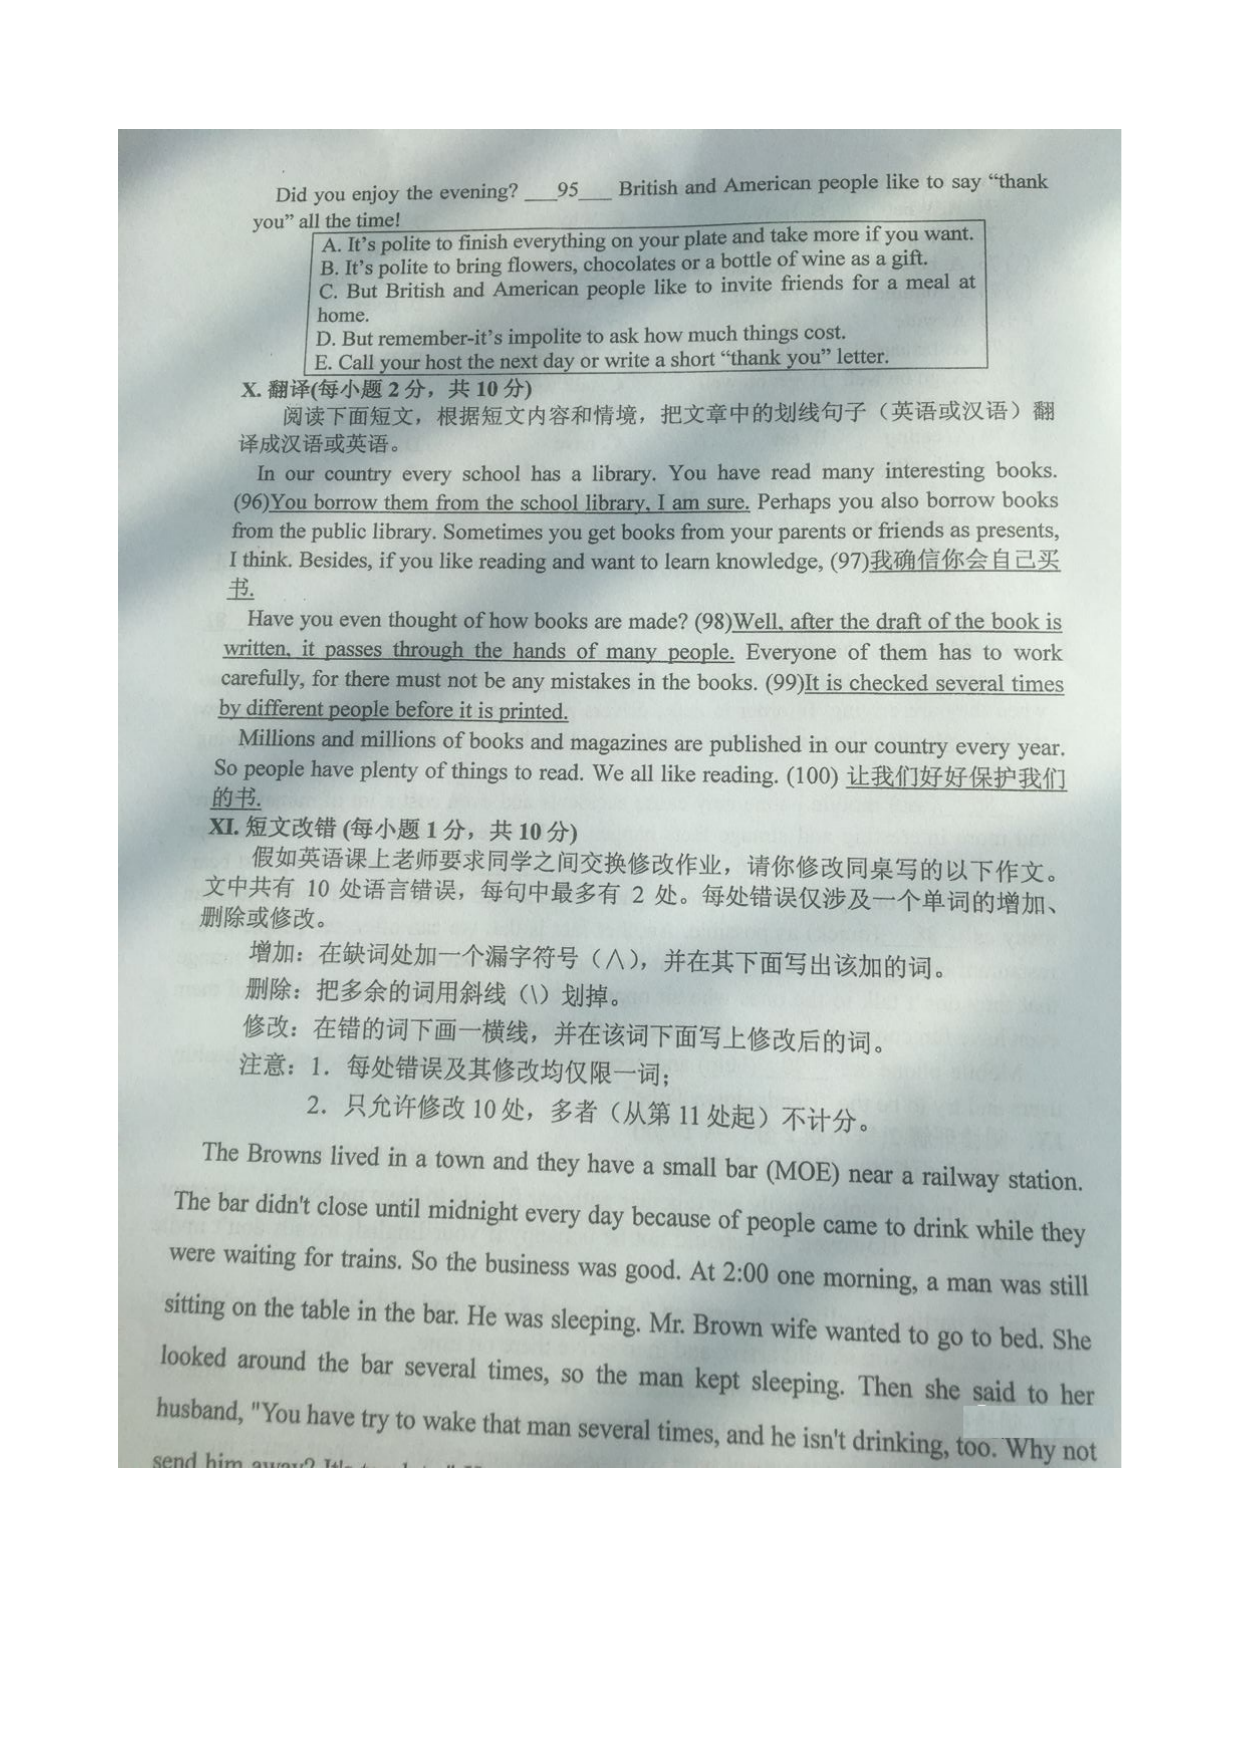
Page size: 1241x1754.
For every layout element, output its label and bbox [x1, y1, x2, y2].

picture [118, 129, 1122, 1468]
